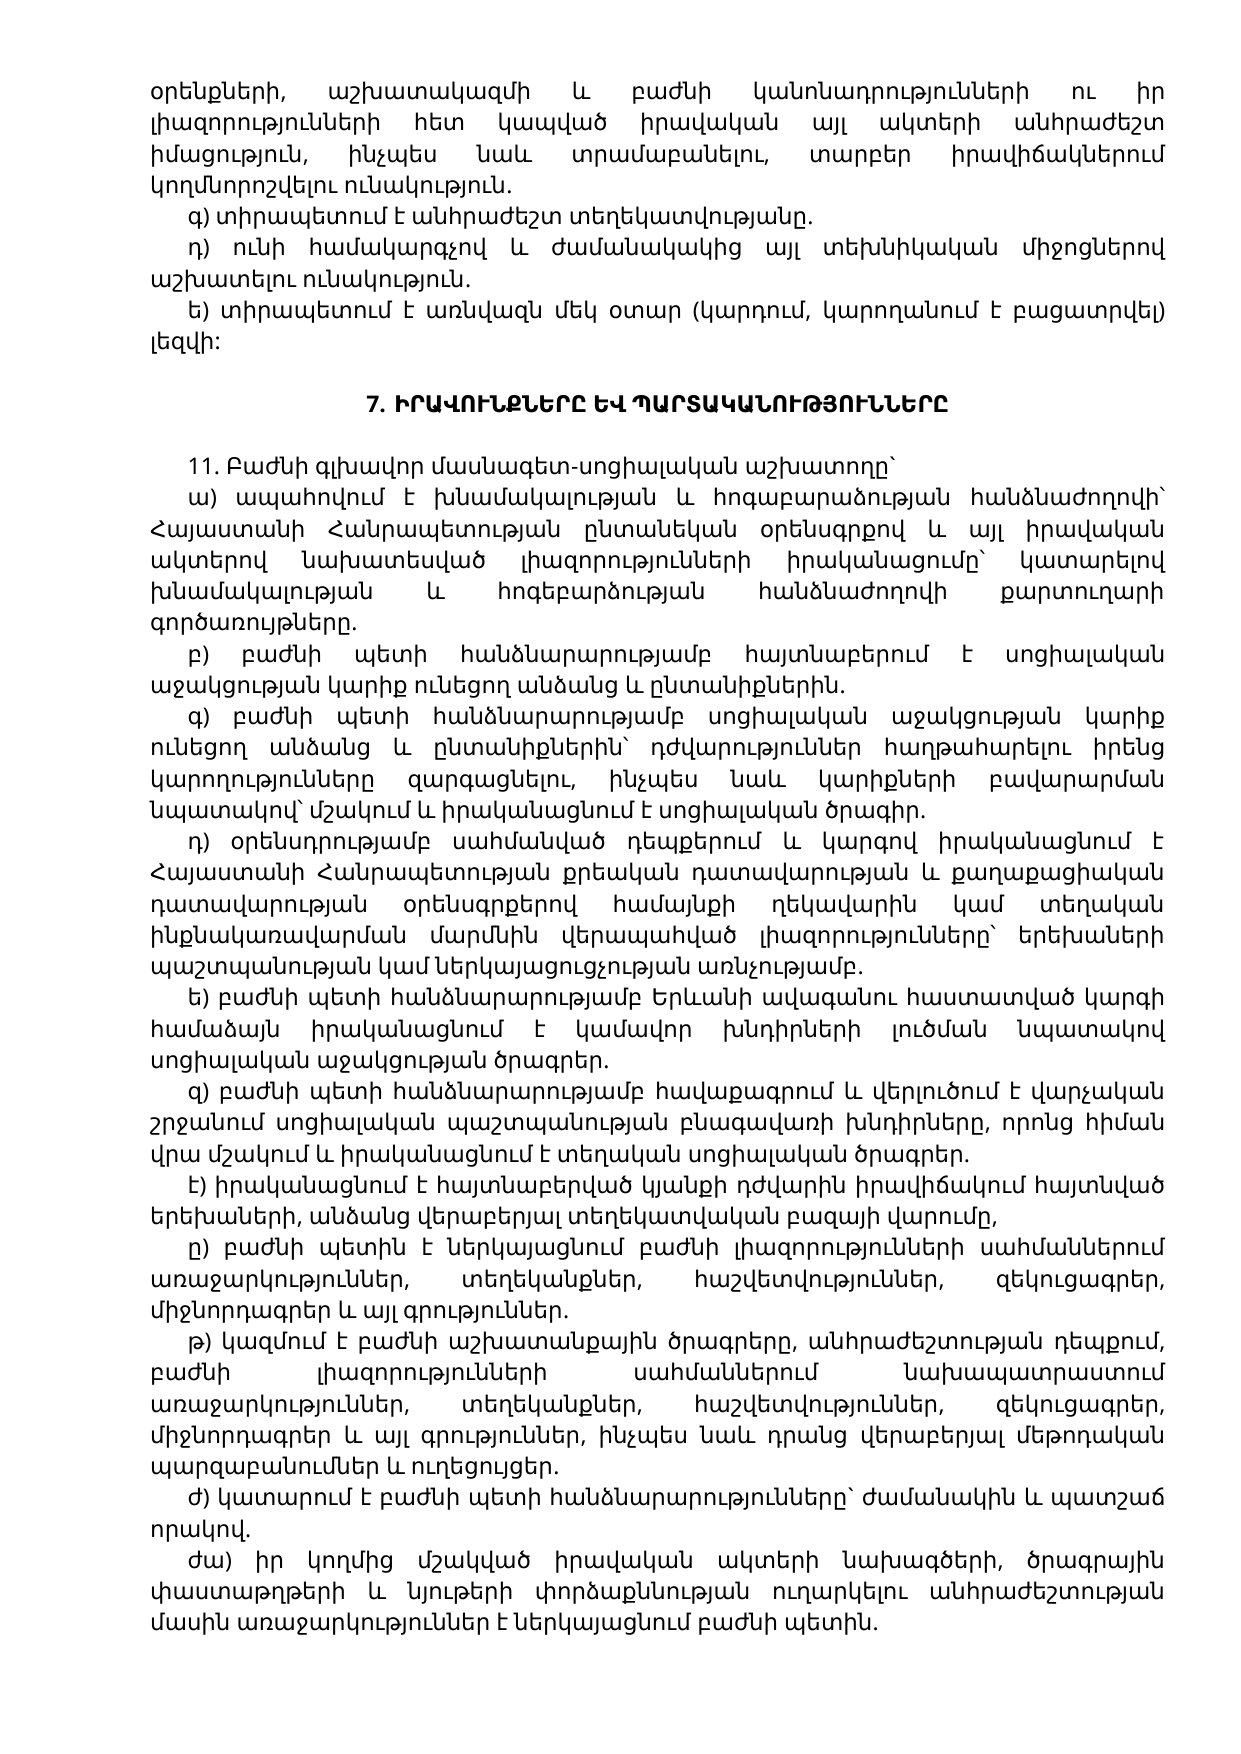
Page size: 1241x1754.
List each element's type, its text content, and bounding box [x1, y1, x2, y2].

text բ) բաժնի պետի հանձնարարությամբ հայտնաբերում է սոցիալական աջակցության կարիք ունեցող անձանց և ընտանիքներին. [150, 637, 1165, 700]
text ա) ապահովում է խնամակալության և հոգաբարաձության հանձնաժողովի՝ Հայաստանի Հանրապետության ընտանեկան օրենսգրքով և այլ իրավական ակտերով նախատեսված լիազորությունների իրականացումը՝ կատարելով խնամակալության և հոգեբարձության հանձնաժողովի քարտուղարի գործառույթները. [150, 481, 1165, 637]
text դ) ունի համակարգչով և ժամանակակից այլ տեխնիկական միջոցներով աշխատելու ունակություն. [150, 231, 1165, 294]
text գ) տիրապետում է անհրաժեշտ տեղեկատվությանը. [150, 200, 1165, 231]
text ժա) իր կողմից մշակված իրավական ակտերի նախագծերի, ծրագրային փաստաթղթերի և նյութերի փորձաքննության ուղարկելու անհրաժեշտության մասին առաջարկություններ է ներկայացնում բաժնի պետին. [150, 1544, 1165, 1637]
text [150, 75, 1165, 200]
text ժ) կատարում է բաժնի պետի հանձնարարությունները` ժամանակին և պատշաճ որակով. [150, 1481, 1165, 1544]
text է) իրականացնում է հայտնաբերված կյանքի դժվարին իրավիճակում հայտնված երեխաների, անձանց վերաբերյալ տեղեկատվական բազայի վարումը, [150, 1169, 1165, 1231]
text ե) բաժնի պետի հանձնարարությամբ Երևանի ավագանու հաստատված կարգի համաձայն իրականացնում է կամավոր խնդիրների լուծման նպատակով սոցիալական աջակցության ծրագրեր. [150, 981, 1165, 1075]
text զ) բաժնի պետի հանձնարարությամբ հավաքագրում և վերլուծում է վարչական շրջանում սոցիալական պաշտպանության բնագավառի խնդիրները, որոնց հիման վրա մշակում և իրականացնում է տեղական սոցիալական ծրագրեր. [150, 1075, 1165, 1169]
text դ) օրենսդրությամբ սահմանված դեպքերում և կարգով իրականացնում է Հայաստանի Հանրապետության քրեական դատավարության և քաղաքացիական դատավարության օրենսգրքերով համայնքի ղեկավարին կամ տեղական ինքնակառավարման մարմնին վերապահված լիազորությունները՝ երեխաների պաշտպանության կամ ներկայացուցչության առնչությամբ. [150, 825, 1165, 981]
text 7. ԻՐԱՎՈՒՆՔՆԵՐԸ ԵՎ ՊԱՐՏԱԿԱՆՈՒԹՅՈՒՆՆԵՐԸ [150, 387, 1165, 419]
text ե) տիրապետում է առնվազն մեկ օտար (կարդում, կարողանում է բացատրվել) լեզվի: [150, 294, 1165, 356]
text թ) կազմում է բաժնի աշխատանքային ծրագրերը, անհրաժեշտության դեպքում, բաժնի լիազորությունների սահմաններում նախապատրաստում առաջարկություններ, տեղեկանքներ, հաշվետվություններ, զեկուցագրեր, միջնորդագրեր և այլ գրություններ, ինչպես նաև դրանց վերաբերյալ մեթոդական պարզաբանումներ և ուղեցույցեր. [150, 1325, 1165, 1481]
text 11. Բաժնի գլխավոր մասնագետ-սոցիալական աշխատողը` [150, 450, 1165, 481]
text ը) բաժնի պետին է ներկայացնում բաժնի լիազորությունների սահմաններում առաջարկություններ, տեղեկանքներ, հաշվետվություններ, զեկուցագրեր, միջնորդագրեր և այլ գրություններ. [150, 1231, 1165, 1325]
text գ) բաժնի պետի հանձնարարությամբ սոցիալական աջակցության կարիք ունեցող անձանց և ընտանիքներին՝ դժվարություններ հաղթահարելու իրենց կարողությունները զարգացնելու, ինչպես նաև կարիքների բավարարման նպատակով՝ մշակում և իրականացնում է սոցիալական ծրագիր. [150, 700, 1165, 825]
